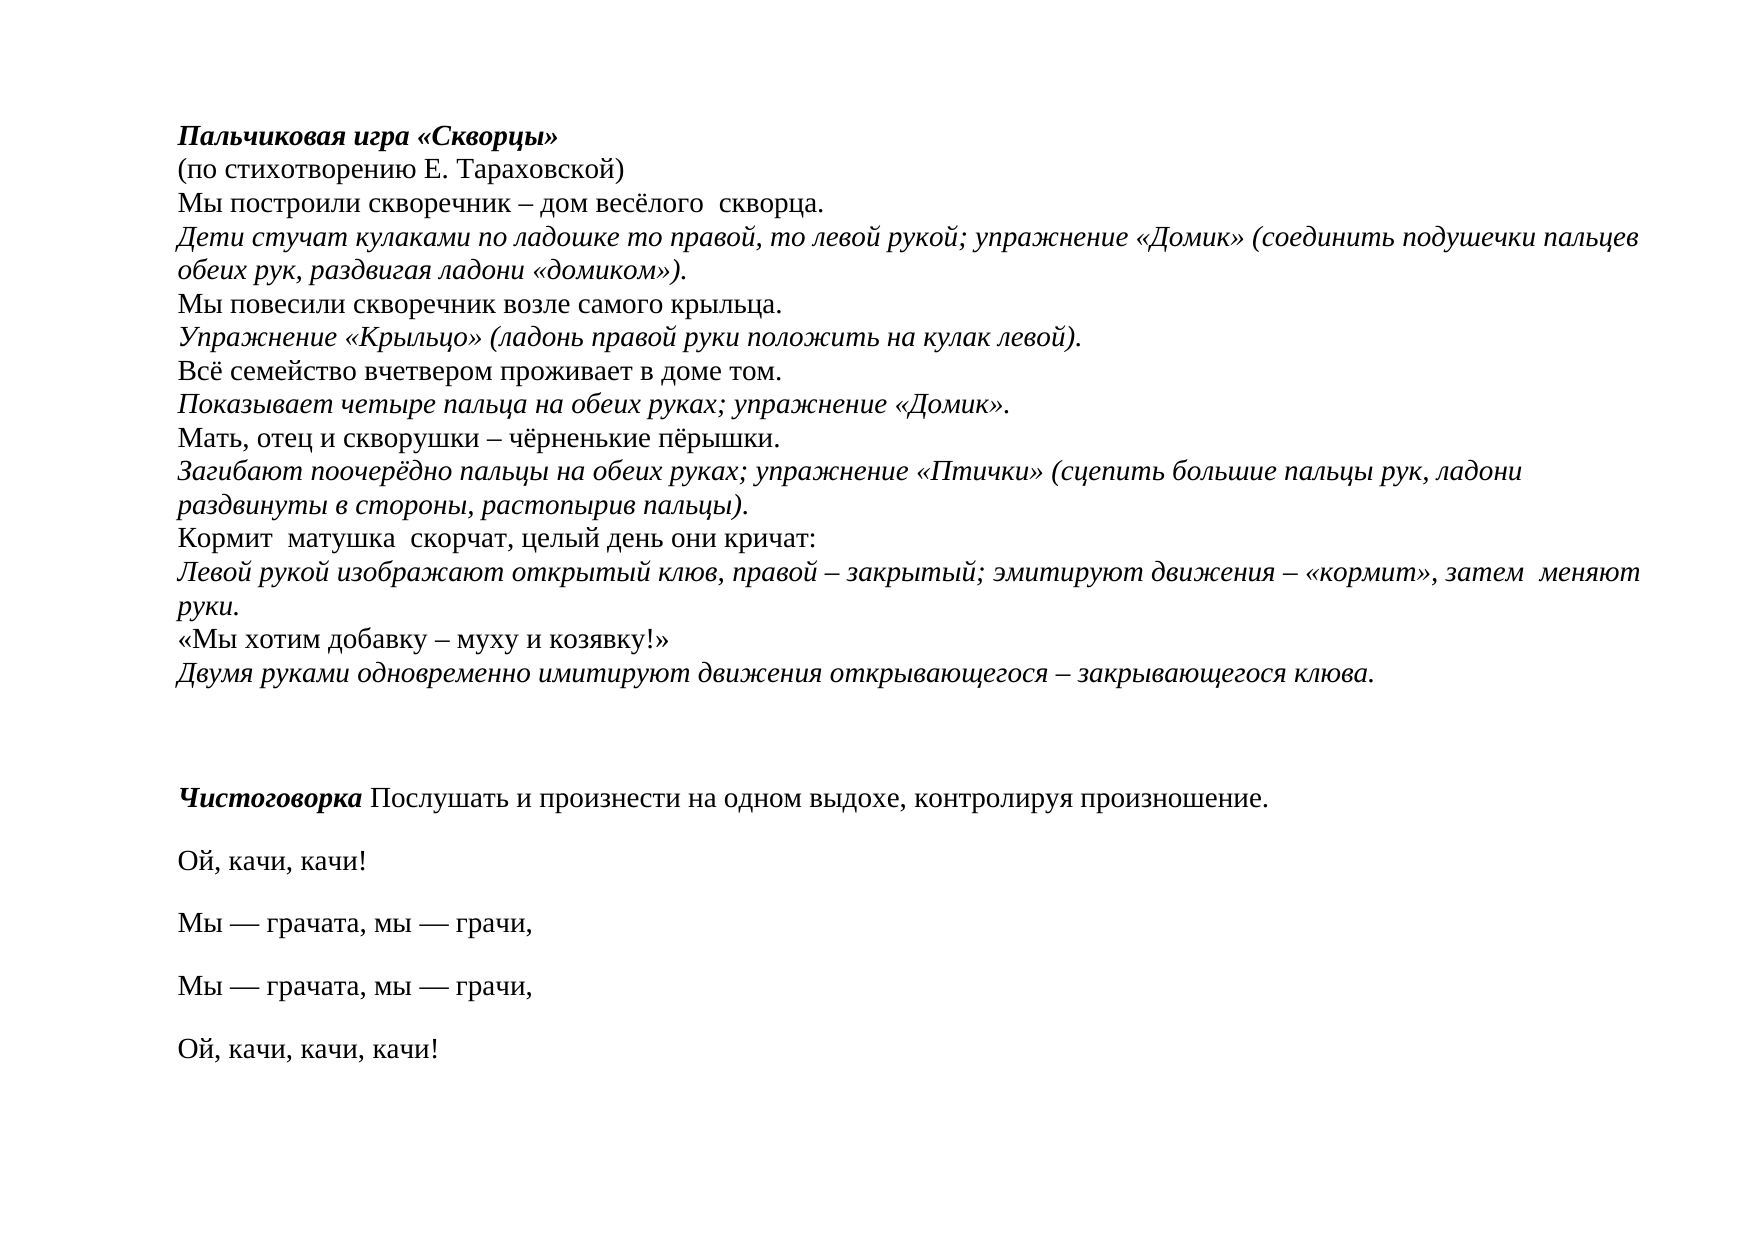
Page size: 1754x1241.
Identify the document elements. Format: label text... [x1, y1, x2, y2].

text Загибают поочерёдно пальцы на обеих руках; упражнение «Птички» (сцепить большие пальцы рук, ладони раздвинуты в стороны, растопырив пальцы). [177, 453, 1665, 521]
text Дети стучат кулаками по ладошке то правой, то левой рукой; упражнение «Домик» (соединить подушечки пальцев обеих рук, раздвигая ладони «домиком»). [177, 219, 1665, 286]
text Кормит матушка скорчат, целый день они кричат: [177, 521, 1665, 554]
text Мать, отец и скворушки – чёрненькие пёрышки. [177, 420, 1665, 453]
text Пальчиковая игра «Скворцы» [177, 118, 1665, 152]
text Левой рукой изображают открытый клюв, правой – закрытый; эмитируют движения – «кормит», затем меняют руки. [177, 554, 1665, 621]
text Мы построили скворечник – дом весёлого скворца. [177, 185, 1665, 219]
text Чистоговорка Послушать и произнести на одном выдохе, контролируя произношение. [177, 780, 1665, 814]
text Упражнение «Крыльцо» (ладонь правой руки положить на кулак левой). [177, 319, 1665, 353]
text Всё семейство вчетвером проживает в доме том. [177, 353, 1665, 386]
text Мы повесили скворечник возле самого крыльца. [177, 286, 1665, 319]
text Мы — грачата, мы — грачи, [177, 906, 1665, 939]
text (по стихотворению Е. Тараховской) [177, 152, 1665, 185]
text «Мы хотим добавку – муху и козявку!» [177, 621, 1665, 655]
text Ой, качи, качи, качи! [177, 1031, 1665, 1064]
text Ой, качи, качи! [177, 843, 1665, 876]
text Двумя руками одновременно имитируют движения открывающегося – закрывающегося клюва. [177, 655, 1665, 688]
text Показывает четыре пальца на обеих руках; упражнение «Домик». [177, 386, 1665, 420]
text Мы — грачата, мы — грачи, [177, 968, 1665, 1002]
